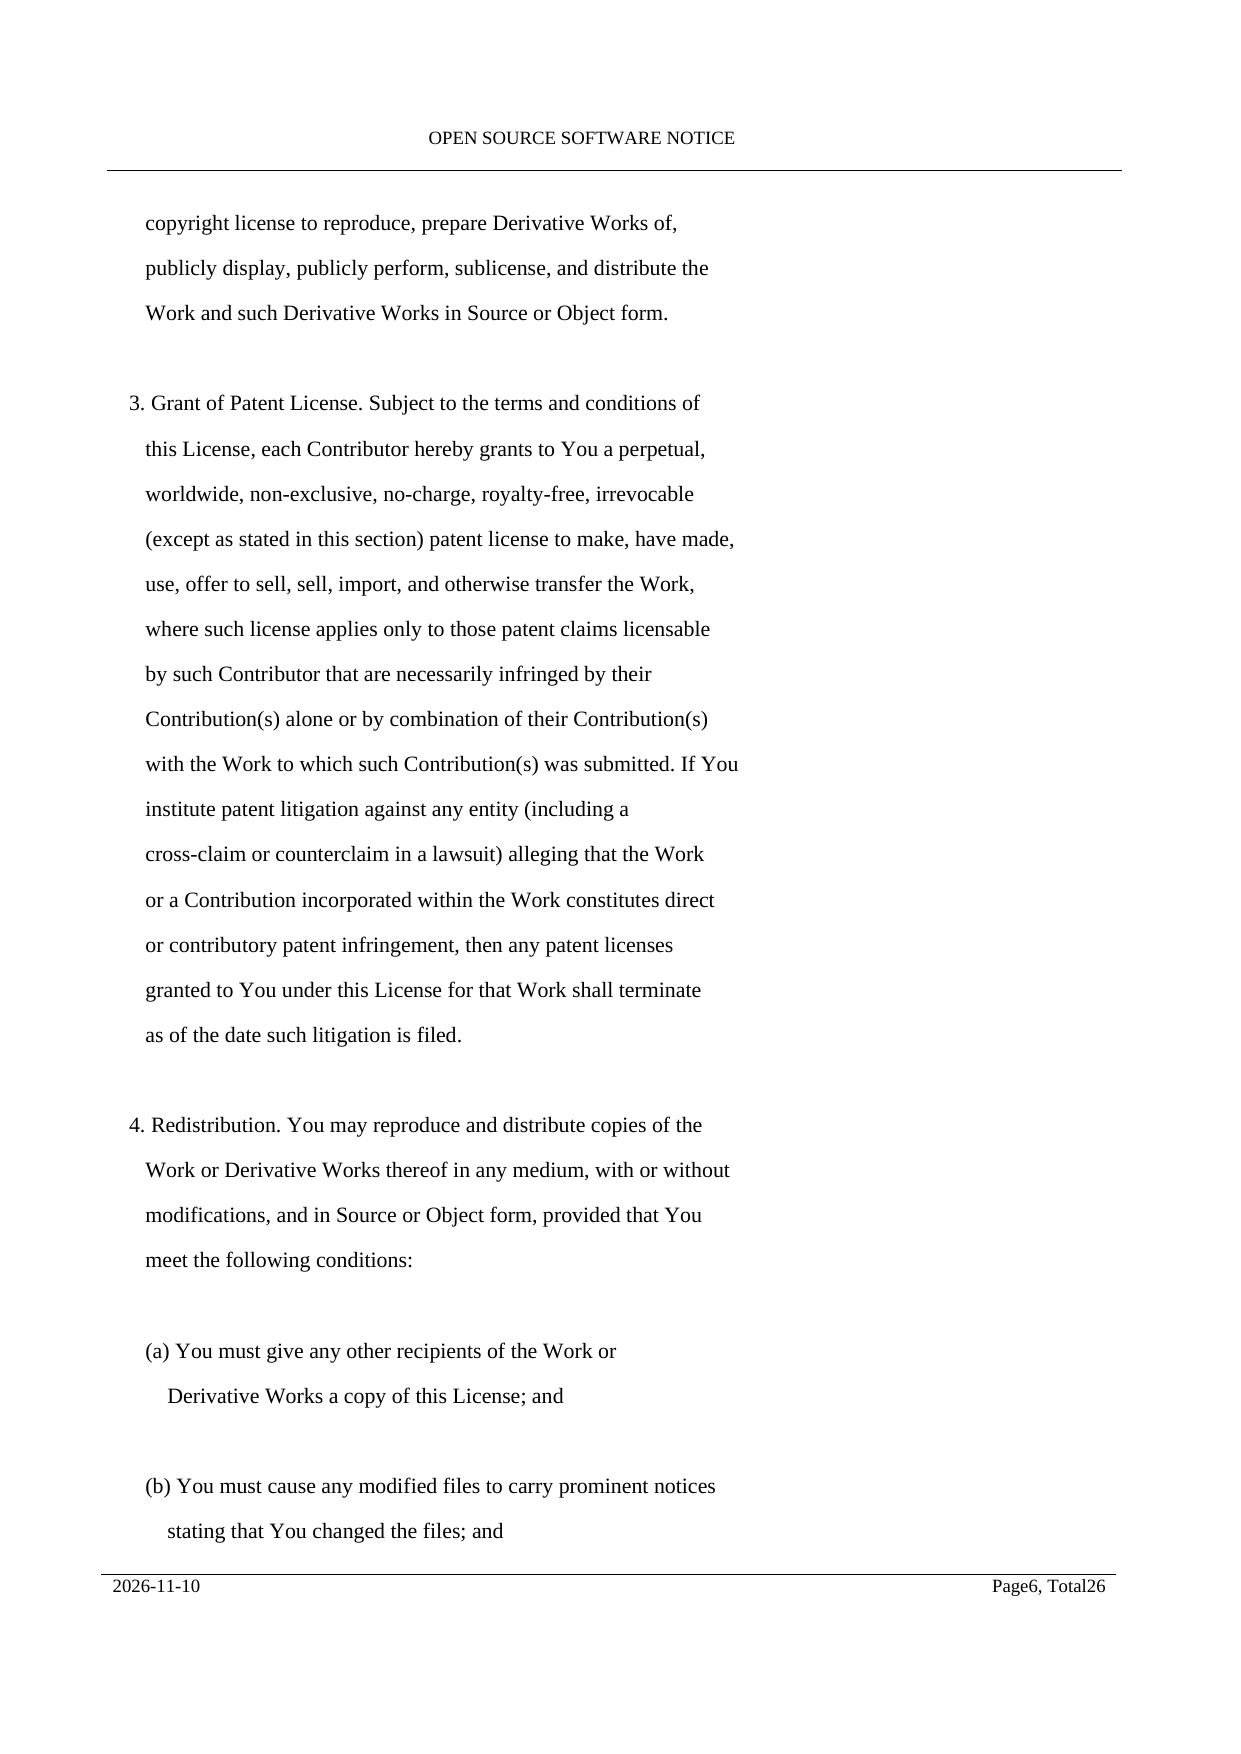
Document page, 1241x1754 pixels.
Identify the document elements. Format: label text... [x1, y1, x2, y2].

text (except as stated in this section) patent license to make, have made, [112, 522, 1128, 554]
text cross-claim or counterclaim in a lawsuit) alleging that the Work [112, 838, 1128, 870]
text Work and such Derivative Works in Source or Object form. [112, 297, 1128, 329]
text use, offer to sell, sell, import, and otherwise transfer the Work, [112, 567, 1128, 600]
text granted to You under this License for that Work shall terminate [112, 973, 1128, 1006]
text copyright license to reproduce, prepare Derivative Works of, [112, 206, 1128, 239]
text 3. Grant of Patent License. Subject to the terms and conditions of [112, 387, 1128, 419]
text Contribution(s) alone or by combination of their Contribution(s) [112, 702, 1128, 735]
text publicly display, publicly perform, sublicense, and distribute the [112, 251, 1128, 284]
text by such Contributor that are necessarily infringed by their [112, 657, 1128, 690]
text where such license applies only to those patent claims licensable [112, 612, 1128, 645]
text as of the date such litigation is filed. [112, 1018, 1128, 1051]
text this License, each Contributor hereby grants to You a perpetual, [112, 432, 1128, 464]
text institute patent litigation against any entity (including a [112, 793, 1128, 825]
text (a) You must give any other recipients of the Work or [112, 1334, 1128, 1366]
text (b) You must cause any modified files to carry prominent notices [112, 1469, 1128, 1502]
text modifications, and in Source or Object form, provided that You [112, 1199, 1128, 1231]
text worldwide, non-exclusive, no-charge, royalty-free, irrevocable [112, 477, 1128, 509]
text or contributory patent infringement, then any patent licenses [112, 928, 1128, 961]
text or a Contribution incorporated within the Work constitutes direct [112, 883, 1128, 915]
text Derivative Works a copy of this License; and [112, 1379, 1128, 1412]
text 4. Redistribution. You may reproduce and distribute copies of the [112, 1108, 1128, 1141]
text meet the following conditions: [112, 1244, 1128, 1276]
text with the Work to which such Contribution(s) was submitted. If You [112, 748, 1128, 780]
text stating that You changed the files; and [112, 1514, 1128, 1547]
text Work or Derivative Works thereof in any medium, with or without [112, 1153, 1128, 1186]
